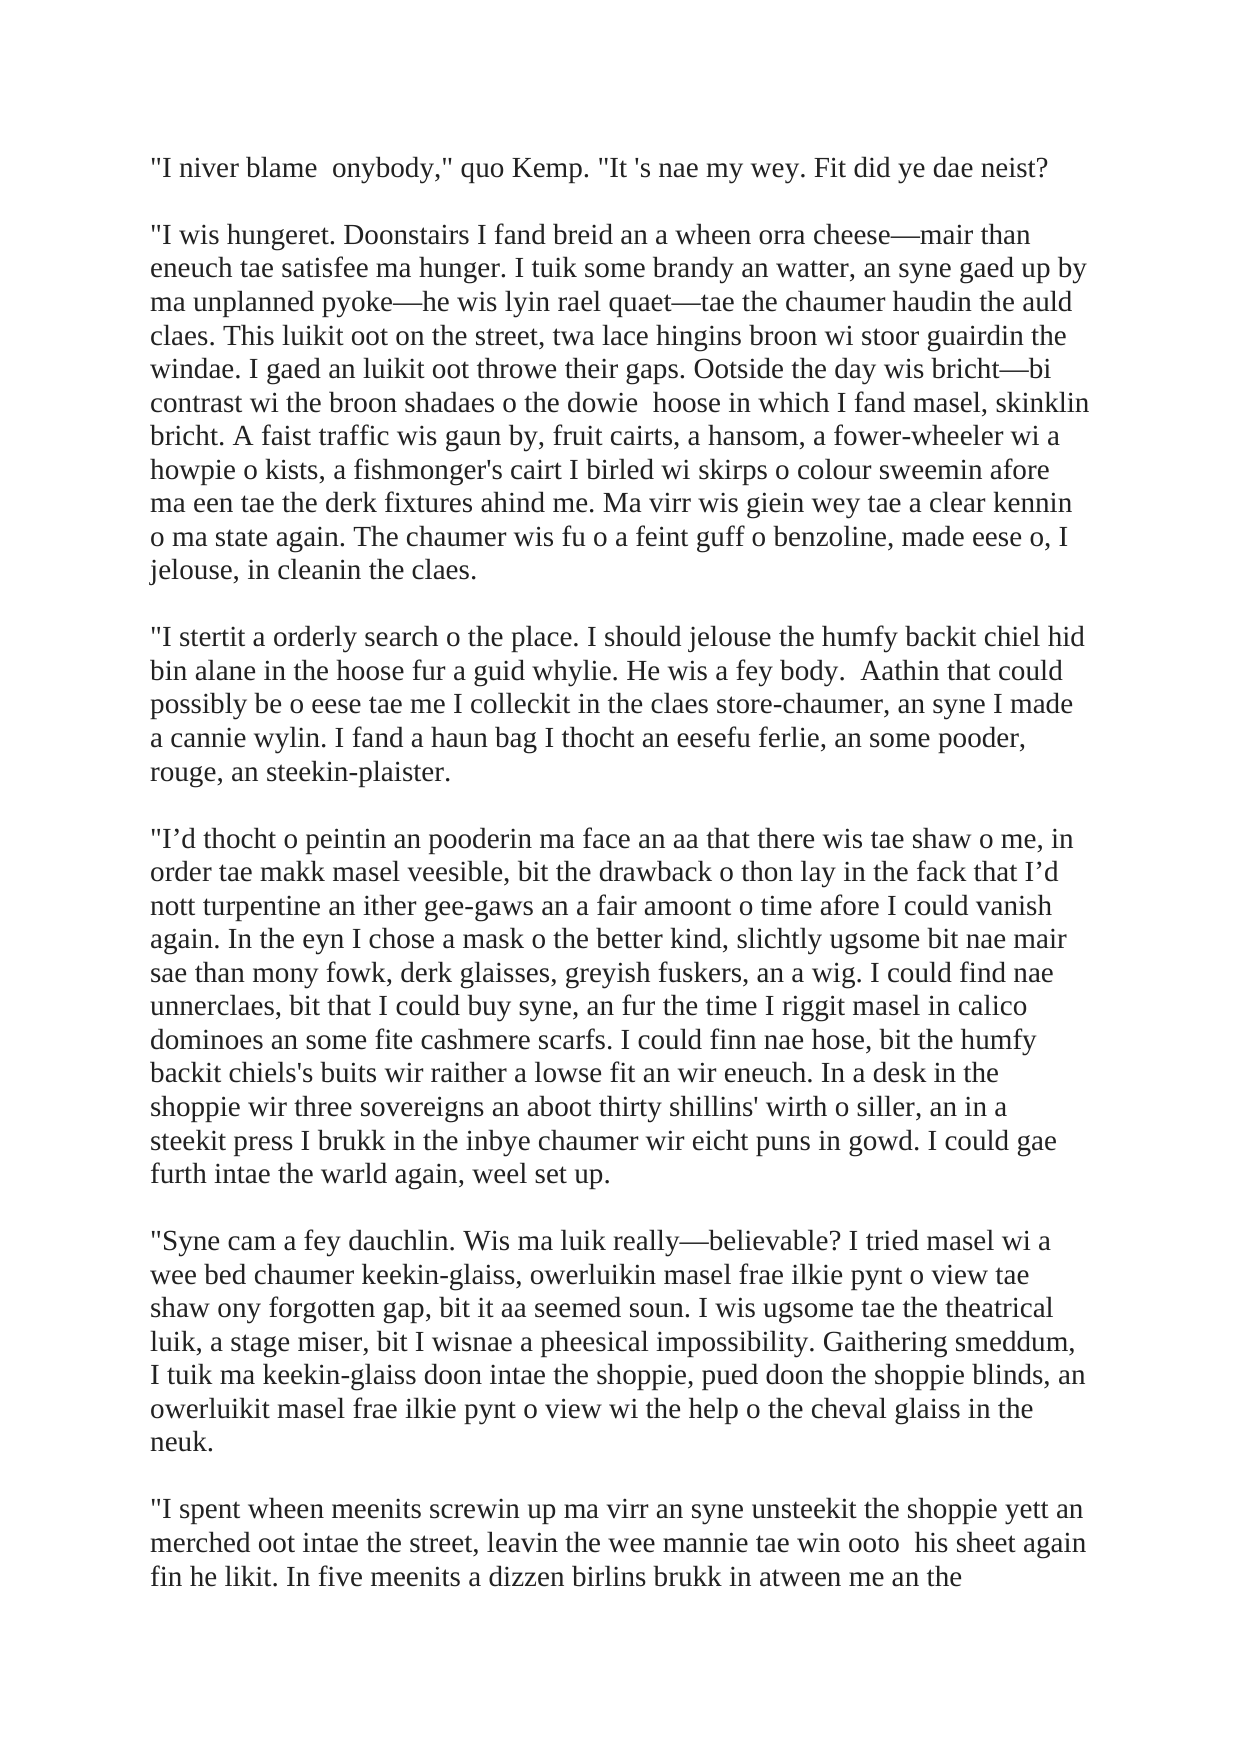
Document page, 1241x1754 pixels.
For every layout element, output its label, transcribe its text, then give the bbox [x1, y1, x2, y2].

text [150, 1492, 1090, 1592]
text "I’d thocht o peintin an pooderin ma face an aa that there wis tae shaw o me, in order tae makk masel veesible, bit the drawback o thon lay in the fack that I’d nott turpentine an ither gee-gaws an a fair amoont o time afore I could vanish again. In the eyn I chose a mask o the better kind, slichtly ugsome bit nae mair sae than mony fowk, derk glaisses, greyish fuskers, an a wig. I could find nae unnerclaes, bit that I could buy syne, an fur the time I riggit masel in calico dominoes an some fite cashmere scarfs. I could finn nae hose, bit the humfy backit chiels's buits wir raither a lowse fit an wir eneuch. In a desk in the shoppie wir three sovereigns an aboot thirty shillins' wirth o siller, an in a steekit press I brukk in the inbye chaumer wir eicht puns in gowd. I could gae furth intae the warld again, weel set up. [150, 821, 1090, 1190]
text claes. This luikit oot on the street, twa lace hingins broon wi stoor guairdin the windae. I gaed an luikit oot throwe their gaps. Ootside the day wis bricht—bi contrast wi the broon shadaes o the dowie hoose in which I fand masel, skinklin bricht. A faist traffic wis gaun by, fruit cairts, a hansom, a fower-wheeler wi a howpie o kists, a fishmonger's cairt I birled wi skirps o colour sweemin afore ma een tae the derk fixtures ahind me. Ma virr wis giein wey tae a clear kennin o ma state again. The chaumer wis fu o a feint guff o benzoline, made eese o, I jelouse, in cleanin the claes. [150, 318, 1090, 586]
text "I wis hungeret. Doonstairs I fand breid an a wheen orra cheese—mair than eneuch tae satisfee ma hunger. I tuik some brandy an watter, an syne gaed up by ma unplanned pyoke—he wis lyin rael quaet—tae the chaumer haudin the auld [150, 217, 1090, 318]
text "I niver blame onybody," quo Kemp. "It 's nae my wey. Fit did ye dae neist? [150, 150, 1090, 183]
text "Syne cam a fey dauchlin. Wis ma luik really—believable? I tried masel wi a wee bed chaumer keekin-glaiss, owerluikin masel frae ilkie pynt o view tae shaw ony forgotten gap, bit it aa seemed soun. I wis ugsome tae the theatrical luik, a stage miser, bit I wisnae a pheesical impossibility. Gaithering smeddum, I tuik ma keekin-glaiss doon intae the shoppie, pued doon the shoppie blinds, an owerluikit masel frae ilkie pynt o view wi the help o the cheval glaiss in the neuk. [150, 1223, 1090, 1458]
text "I stertit a orderly search o the place. I should jelouse the humfy backit chiel hid bin alane in the hoose fur a guid whylie. He wis a fey body. Aathin that could possibly be o eese tae me I colleckit in the claes store-chaumer, an syne I made a cannie wylin. I fand a haun bag I thocht an eesefu ferlie, an some pooder, rouge, an steekin-plaister. [150, 619, 1090, 787]
